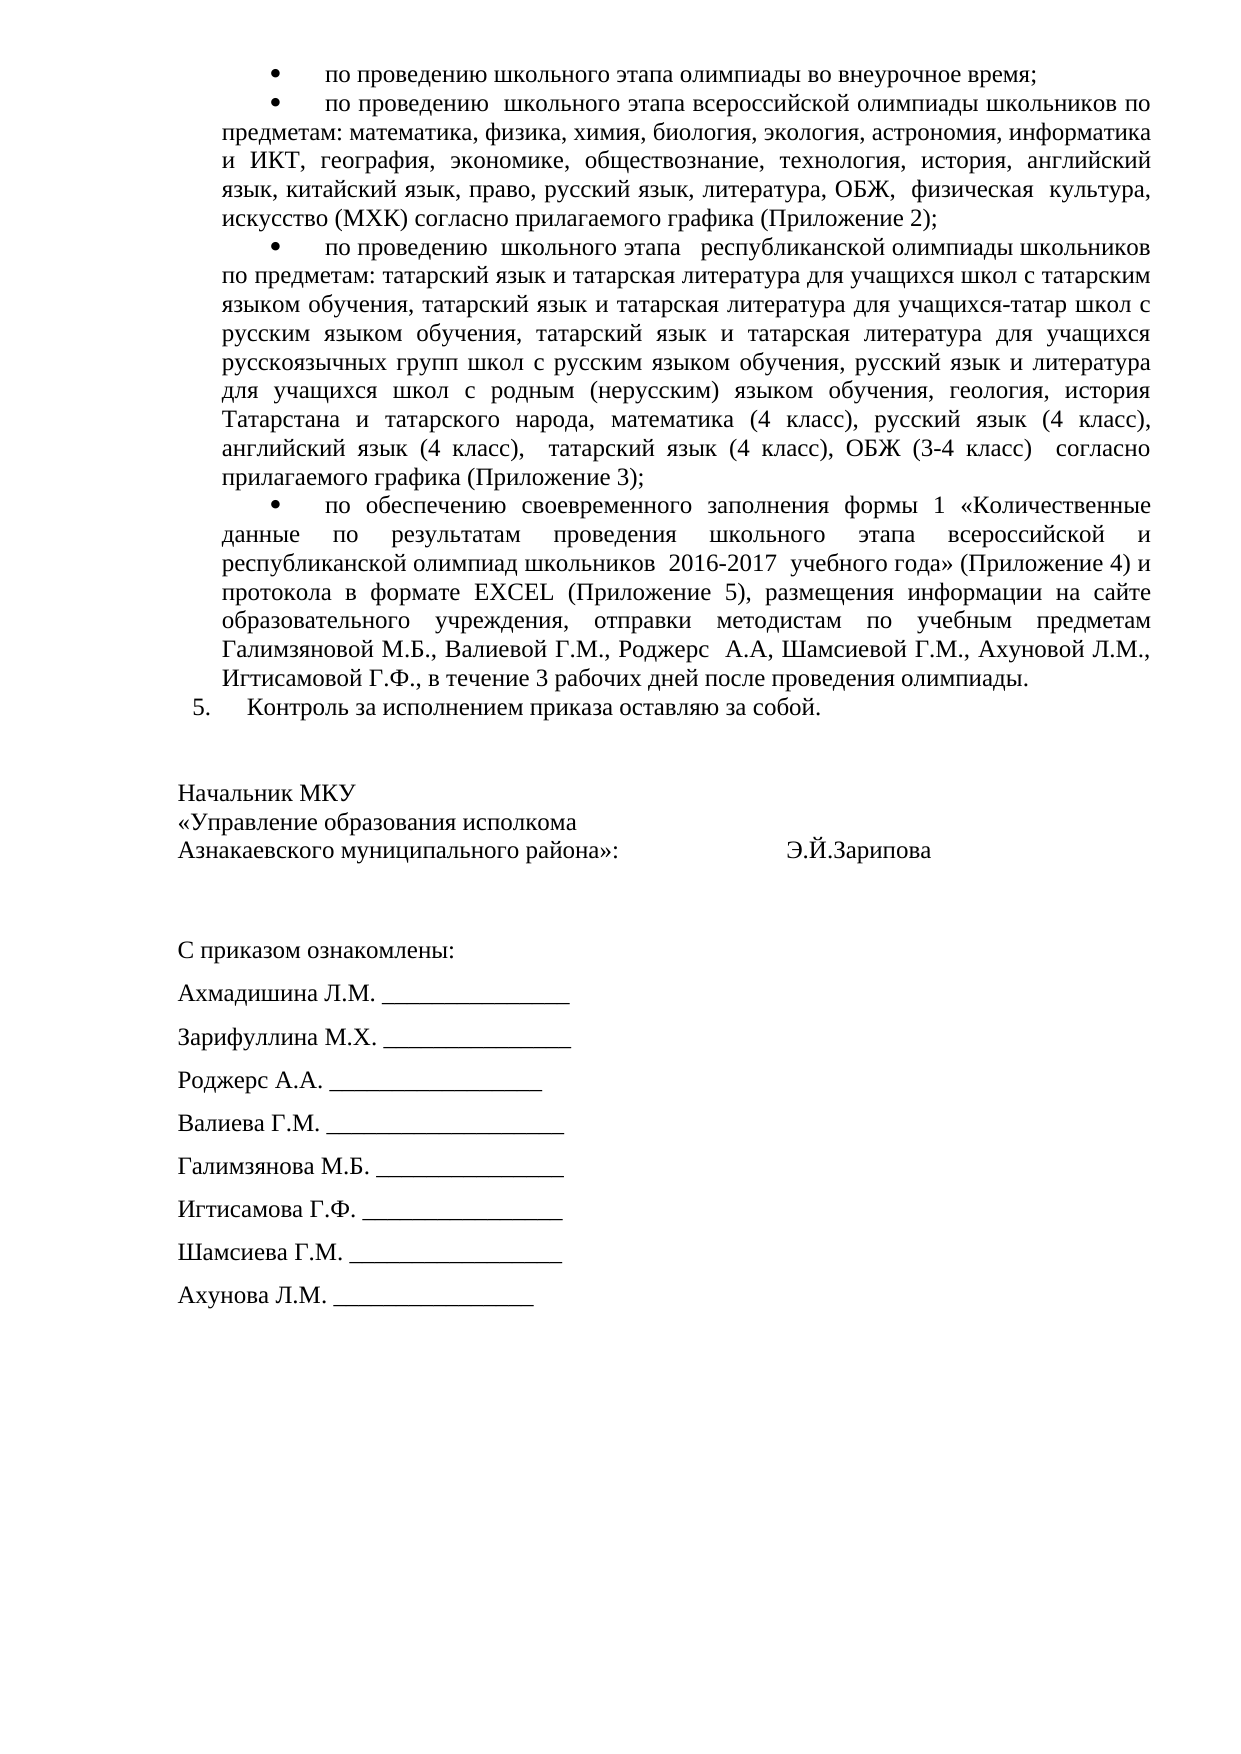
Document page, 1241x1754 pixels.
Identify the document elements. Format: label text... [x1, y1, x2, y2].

text «Управление образования исполкома [177, 807, 1152, 835]
list по проведению школьного этапа республиканской олимпиады школьников по предметам: татарский язык и татарская литература для учащихся школ с татарским языком обучения, татарский язык и татарская литература для учащихся-татар школ с русским языком обучения, татарский язык и татарская литература для учащихся русскоязычных групп школ с русским языком обучения, русский язык и литература для учащихся школ с родным (нерусским) языком обучения, геология, история Татарстана и татарского народа, математика (4 класс), русский язык (4 класс), английский язык (4 класс), татарский язык (4 класс), ОБЖ (3-4 класс) согласно прилагаемого графика (Приложение 3); [222, 232, 1152, 490]
text Ахунова Л.М. ________________ [177, 1280, 1152, 1309]
text Галимзянова М.Б. _______________ Игтисамова Г.Ф. ________________ [177, 1151, 1152, 1223]
text Зарифуллина М.Х. _______________ [177, 1022, 1152, 1050]
text Валиева Г.М. ___________________ [177, 1108, 1152, 1137]
text Шамсиева Г.М. _________________ [177, 1237, 1152, 1266]
list Контроль за исполнением приказа оставляю за собой. [192, 692, 1152, 720]
text Ахмадишина Л.М. _______________ [177, 978, 1152, 1007]
list по обеспечению своевременного заполнения формы 1 «Количественные данные по результатам проведения школьного этапа всероссийской и республиканской олимпиад школьников 2016-2017 учебного года» (Приложение 4) и протокола в формате EXCEL (Приложение 5), размещения информации на сайте образовательного учреждения, отправки методистам по учебным предметам Галимзяновой М.Б., Валиевой Г.М., Роджерс А.А, Шамсиевой Г.М., Ахуновой Л.М., Игтисамовой Г.Ф., в течение 3 рабочих дней после проведения олимпиады. [222, 490, 1152, 692]
text Азнакаевского муниципального района»: Э.Й.Зарипова [177, 835, 1152, 864]
list по проведению школьного этапа олимпиады во внеурочное время; [222, 59, 1152, 88]
text Роджерс А.А. _________________ [177, 1065, 1152, 1093]
list по проведению школьного этапа всероссийской олимпиады школьников по предметам: математика, физика, химия, биология, экология, астрономия, информатика и ИКТ, география, экономике, обществознание, технология, история, английский язык, китайский язык, право, русский язык, литература, ОБЖ, физическая культура, искусство (МХК) согласно прилагаемого графика (Приложение 2); [222, 88, 1152, 232]
text С приказом ознакомлены: [177, 935, 1152, 964]
text Начальник МКУ [177, 778, 1152, 807]
